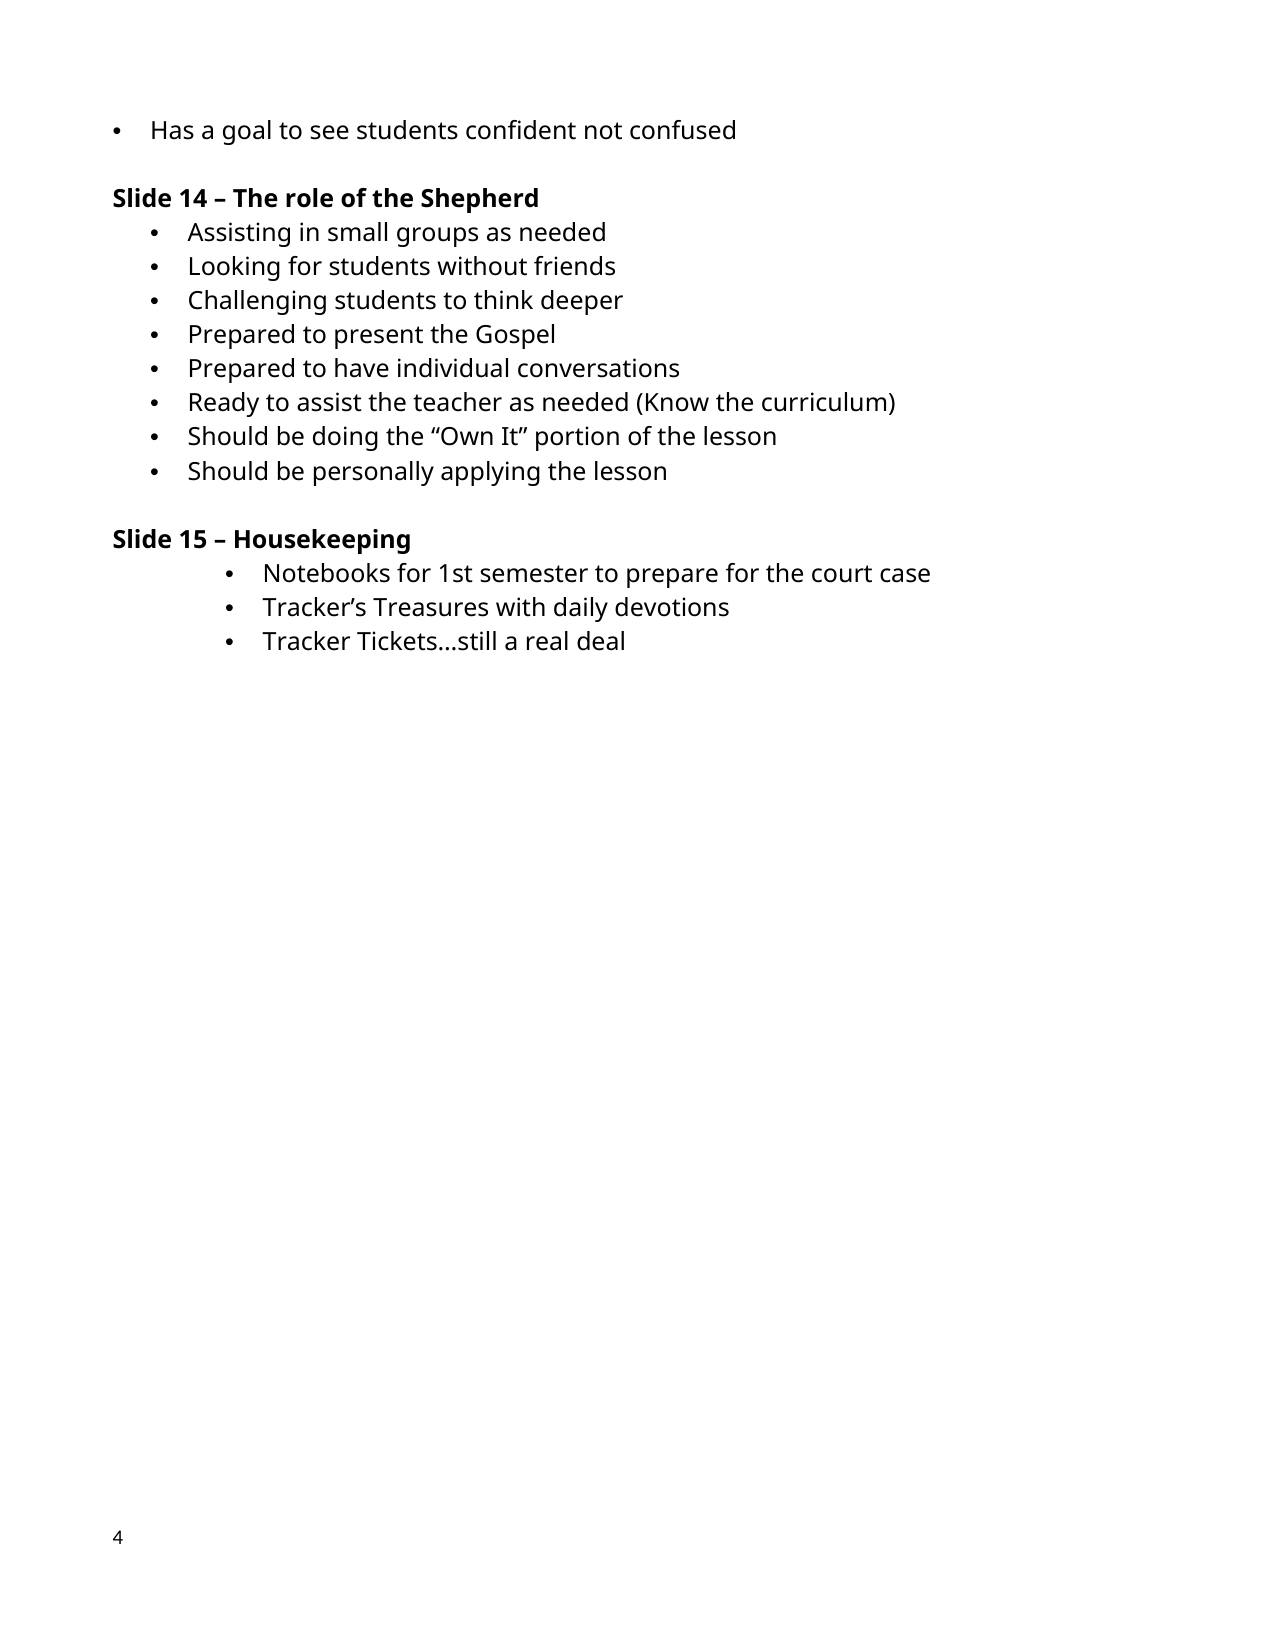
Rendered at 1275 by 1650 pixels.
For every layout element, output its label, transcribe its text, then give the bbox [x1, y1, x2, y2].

list Prepared to present the Gospel [150, 317, 1162, 351]
text Slide 14 – The role of the Shepherd [112, 181, 1162, 215]
list Should be personally applying the lesson [150, 453, 1162, 487]
list Should be doing the “Own It” portion of the lesson [150, 419, 1162, 453]
list Prepared to have individual conversations [150, 351, 1162, 385]
list Tracker Tickets…still a real deal [225, 623, 1162, 657]
list Ready to assist the teacher as needed (Know the curriculum) [150, 385, 1162, 419]
list Has a goal to see students confident not confused [112, 112, 1162, 147]
list Notebooks for 1st semester to prepare for the court case [225, 555, 1162, 589]
list Challenging students to think deeper [150, 283, 1162, 317]
list Assisting in small groups as needed [150, 215, 1162, 249]
text Slide 15 – Housekeeping [112, 521, 1162, 555]
list Looking for students without friends [150, 249, 1162, 283]
list Tracker’s Treasures with daily devotions [225, 589, 1162, 623]
